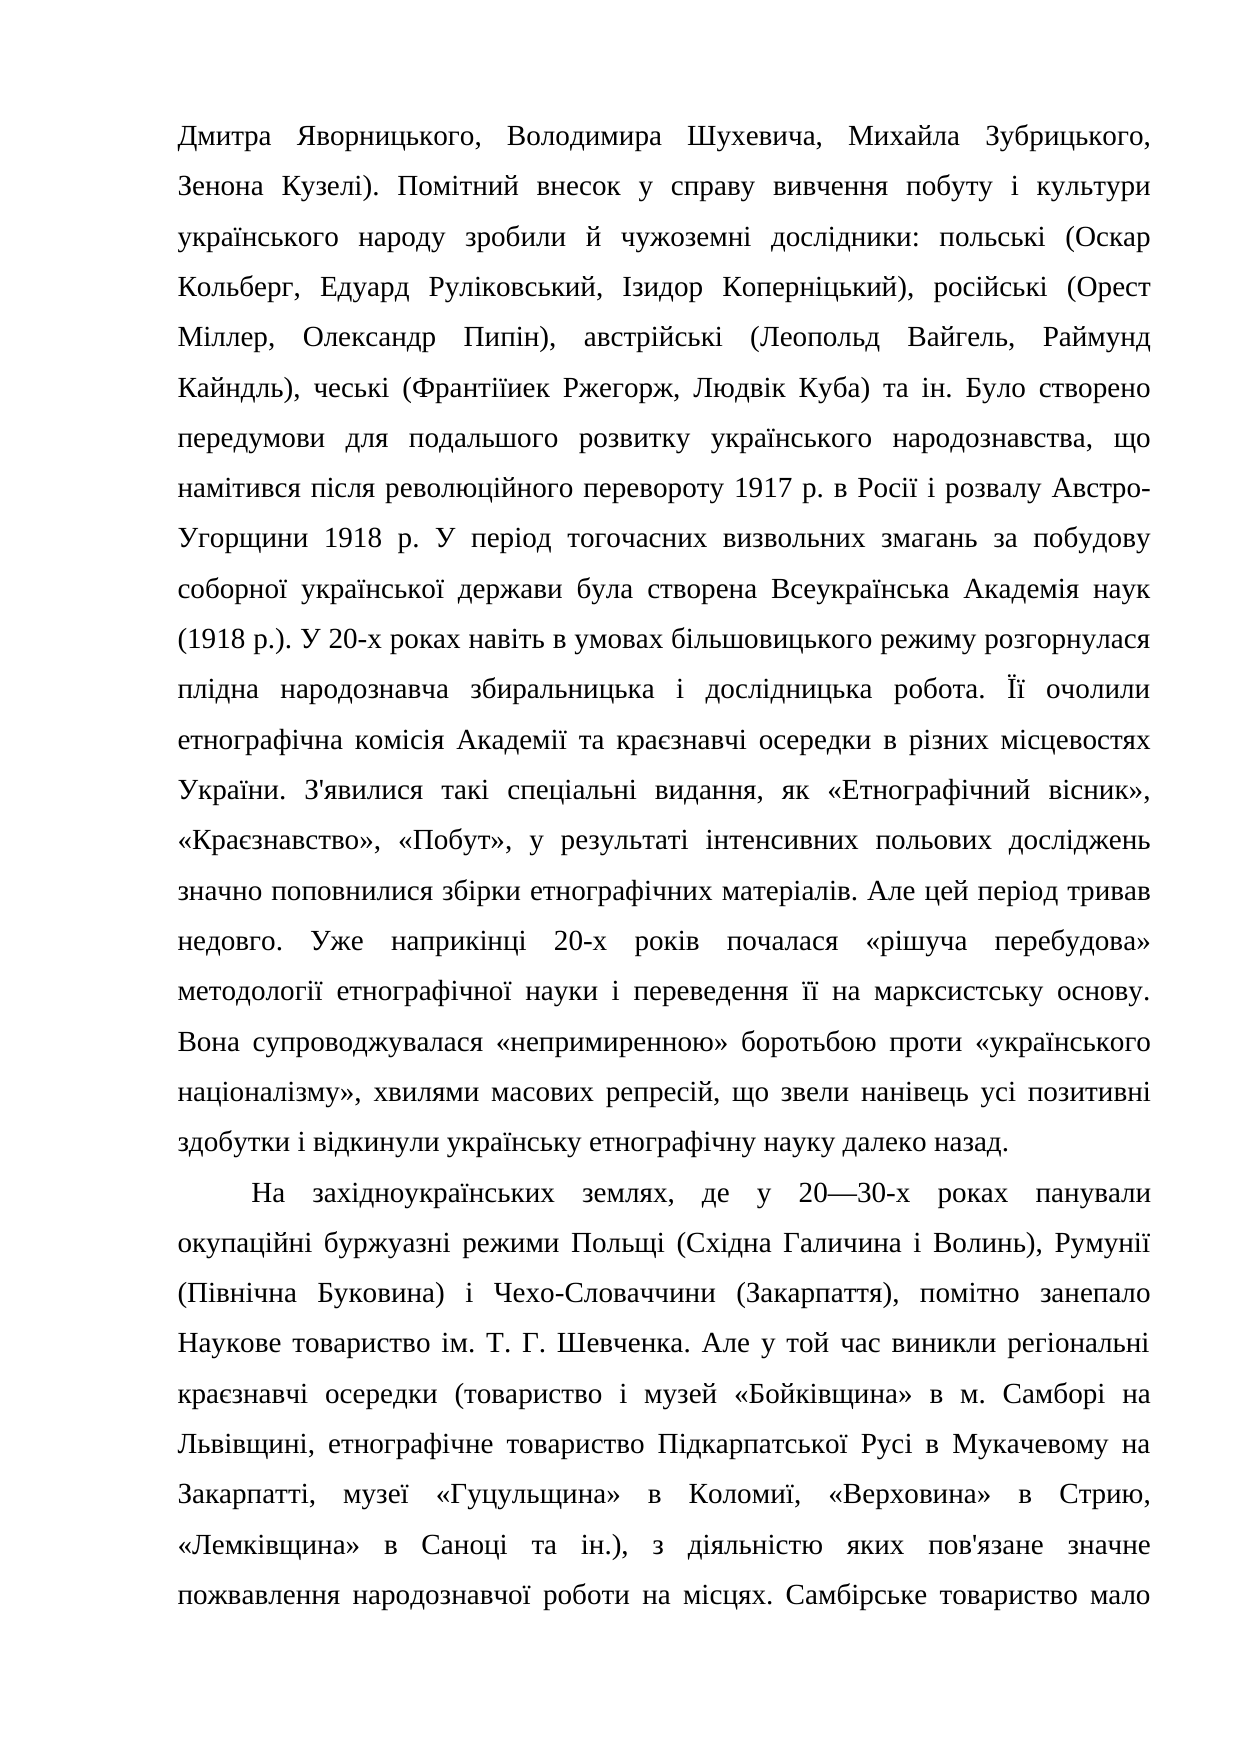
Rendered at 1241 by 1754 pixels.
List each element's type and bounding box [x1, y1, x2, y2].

text [177, 118, 1152, 1158]
text [177, 1175, 1152, 1611]
